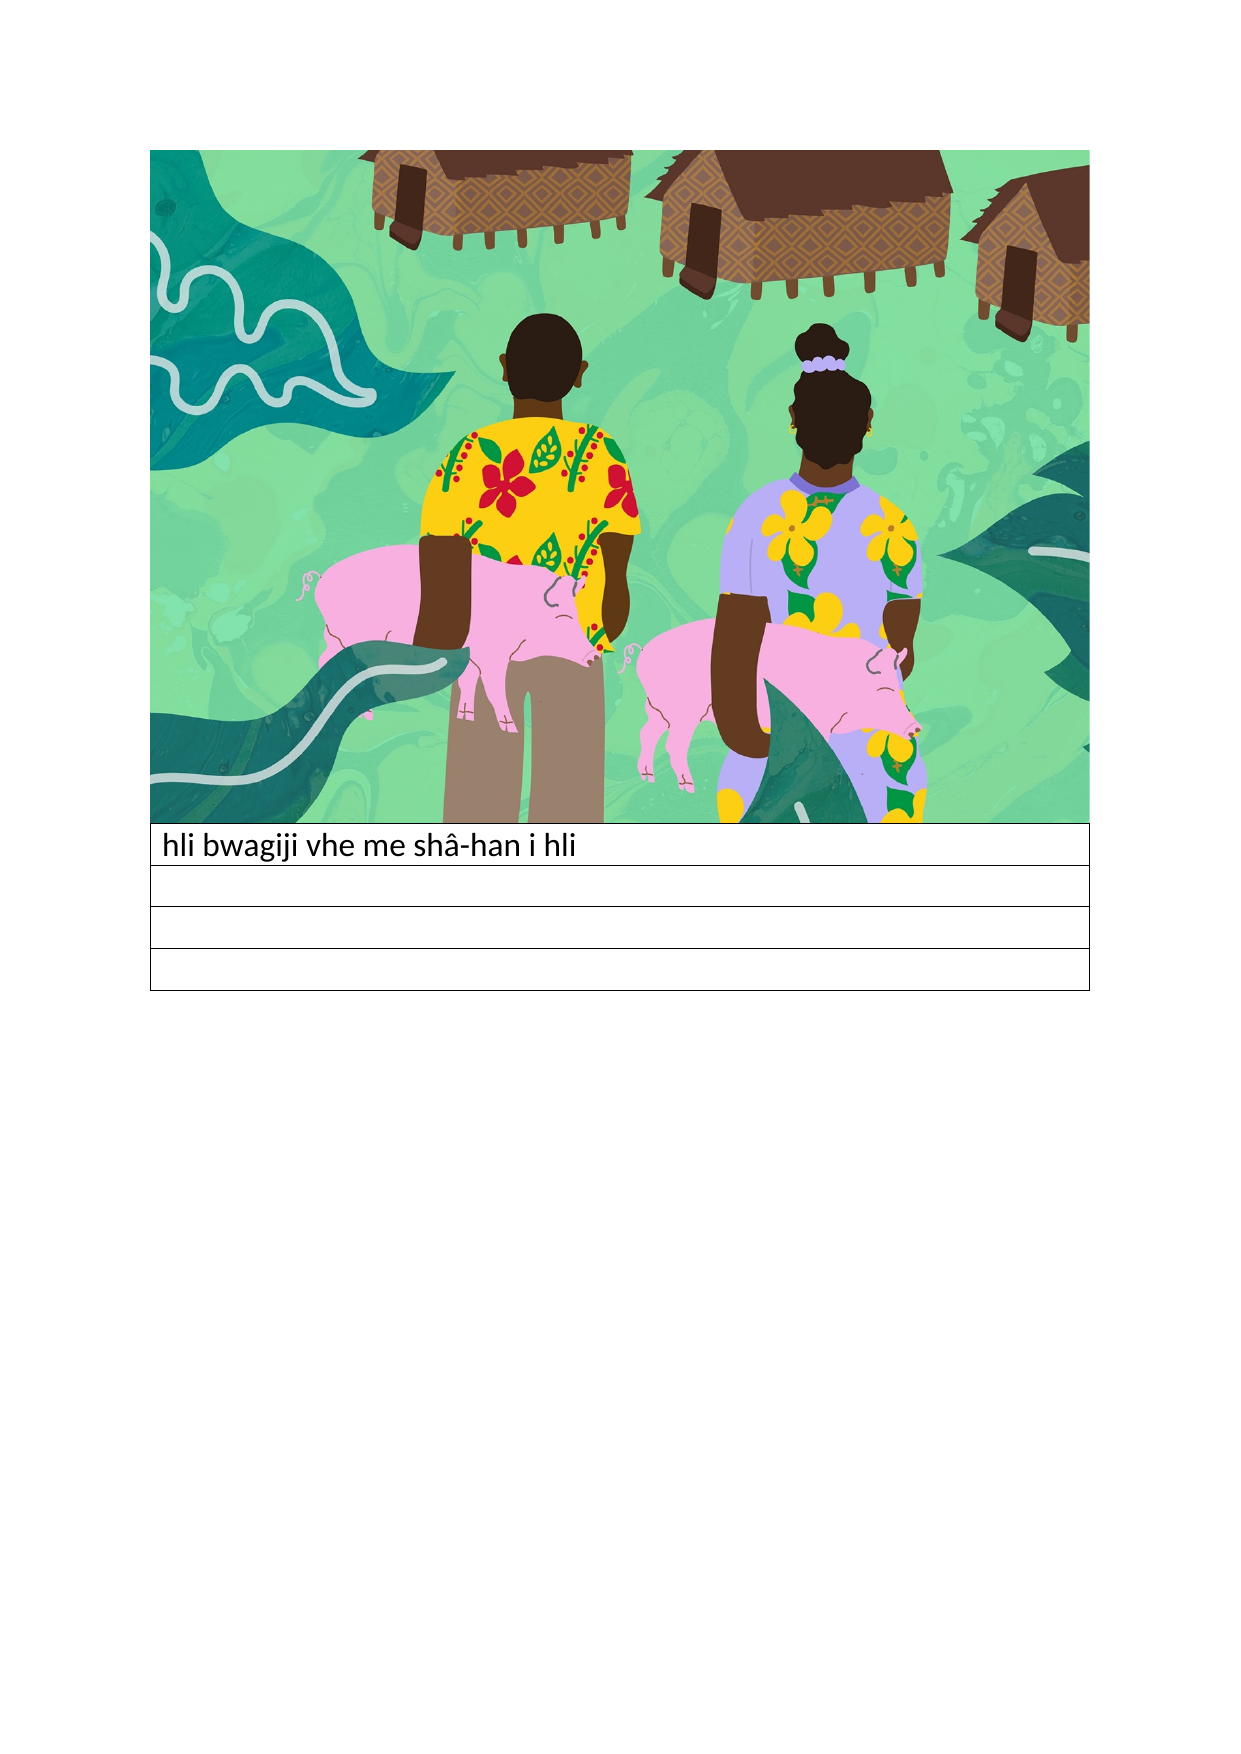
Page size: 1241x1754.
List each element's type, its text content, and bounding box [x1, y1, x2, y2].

table_cell [151, 949, 1089, 990]
picture [150, 150, 1090, 823]
table_cell [151, 907, 1089, 948]
table_header hli bwagiji vhe me shâ-han i hli [151, 824, 1089, 864]
table_cell [151, 866, 1089, 906]
